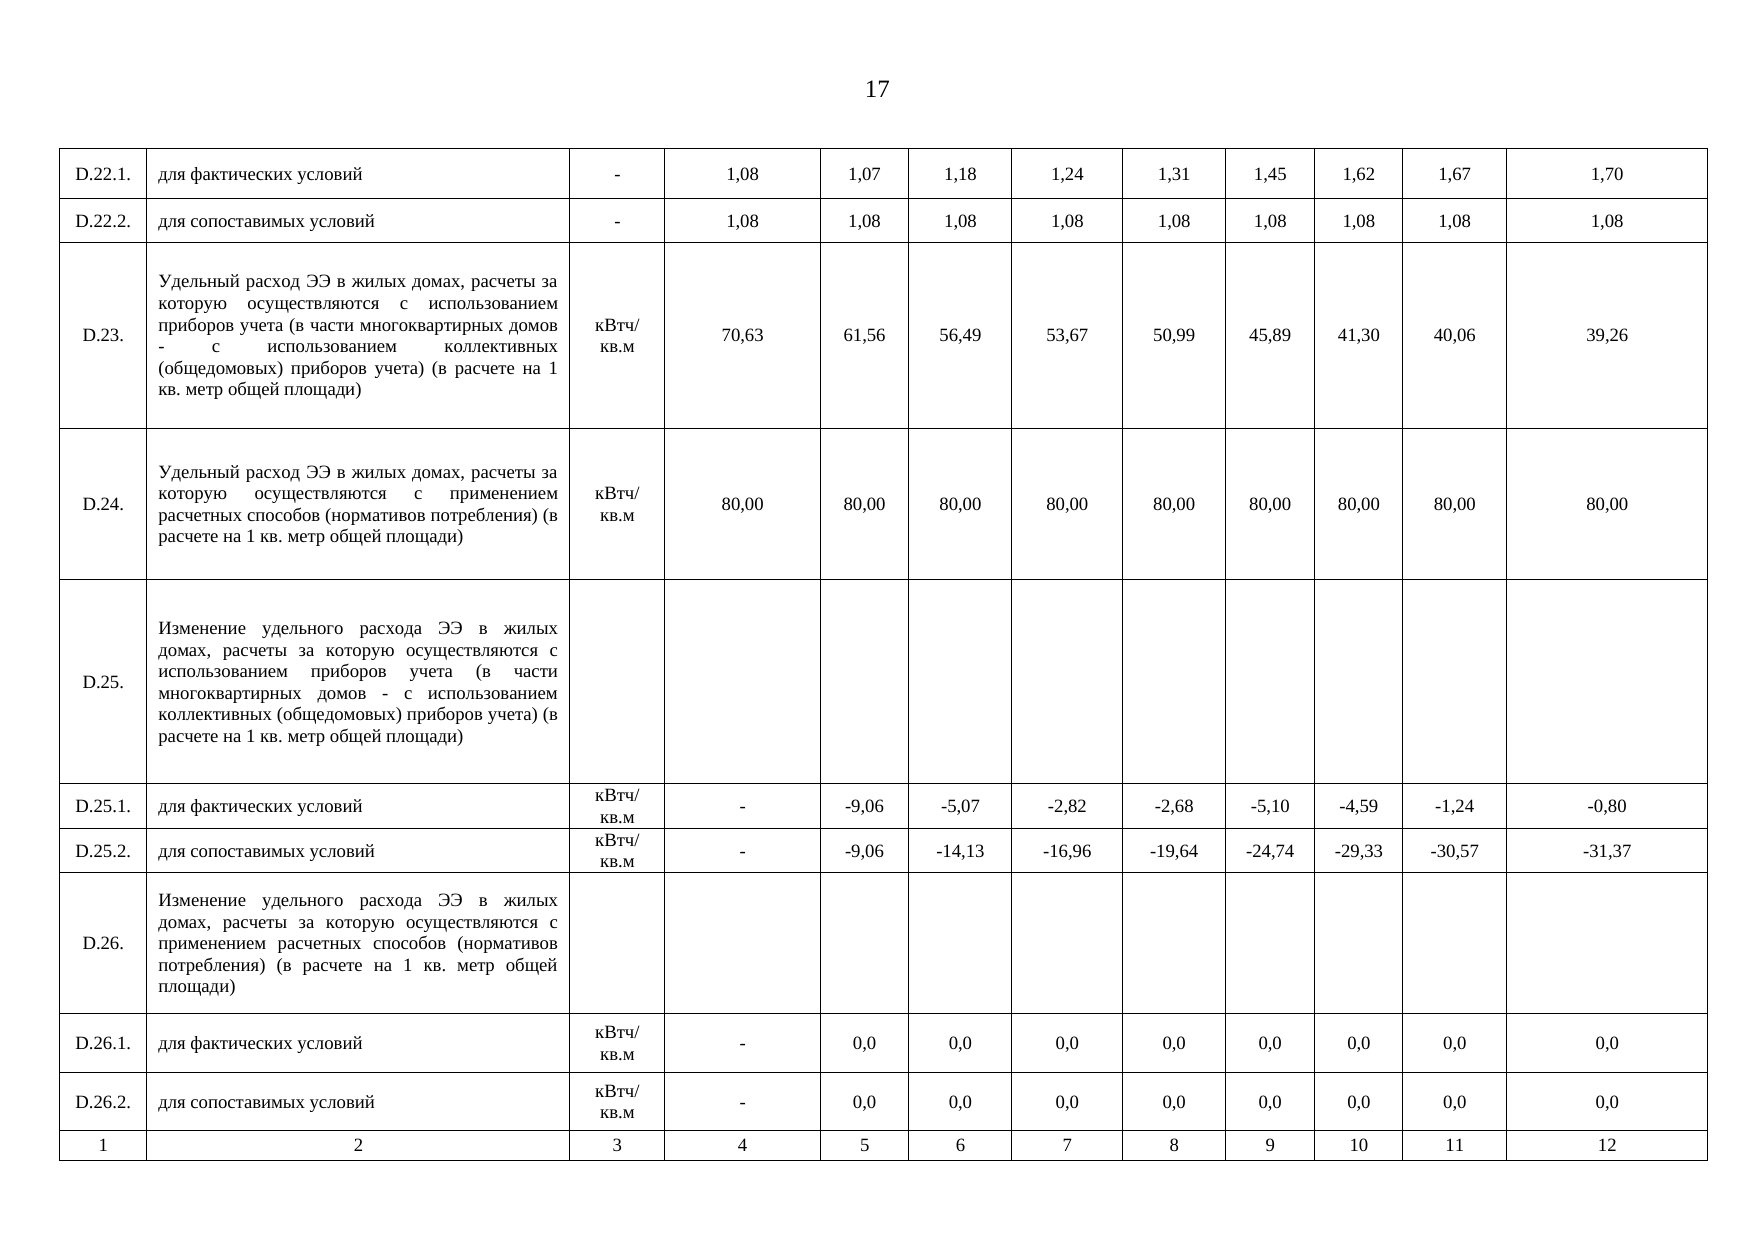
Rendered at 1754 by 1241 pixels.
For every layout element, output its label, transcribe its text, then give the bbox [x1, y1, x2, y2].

table_cell [909, 873, 1011, 1013]
table_cell 80,00 [1507, 429, 1707, 579]
table_cell 1,08 [909, 199, 1011, 242]
table_cell 11 [1403, 1131, 1506, 1159]
table_cell 0,0 [1403, 1073, 1506, 1130]
table_cell 0,0 [1012, 1073, 1122, 1130]
table_cell -19,64 [1123, 829, 1225, 872]
table_cell 0,0 [1403, 1014, 1506, 1072]
table_cell -2,68 [1123, 784, 1225, 828]
table_cell для сопоставимых условий [147, 829, 569, 872]
table_cell 80,00 [909, 429, 1011, 579]
table_cell [1123, 873, 1225, 1013]
table_cell 39,26 [1507, 243, 1707, 427]
table_cell D.25. [60, 580, 146, 783]
table_cell кВтч/кв.м [570, 429, 664, 579]
table_cell -1,24 [1403, 784, 1506, 828]
table_cell D.25.1. [60, 784, 146, 828]
table_cell 41,30 [1315, 243, 1402, 427]
table_cell D.26. [60, 873, 146, 1013]
table_cell 8 [1123, 1131, 1225, 1159]
table_cell 80,00 [1012, 429, 1122, 579]
table_cell 0,0 [909, 1073, 1011, 1130]
table_cell - [665, 1073, 820, 1130]
table_cell - [570, 199, 664, 242]
table_cell 70,63 [665, 243, 820, 427]
table_cell 0,0 [1315, 1073, 1402, 1130]
table_cell Изменение удельного расхода ЭЭ в жилых домах, расчеты за которую осуществляются с использованием приборов учета (в части многоквартирных домов - с использованием коллективных (общедомовых) приборов учета) (в расчете на 1 кв. метр общей площади) [147, 580, 569, 783]
table_cell 0,0 [1012, 1014, 1122, 1072]
table_cell [1226, 873, 1314, 1013]
table_cell для фактических условий [147, 784, 569, 828]
table_cell кВтч/кв.м [570, 829, 664, 872]
table_cell 45,89 [1226, 243, 1314, 427]
table_cell -5,07 [909, 784, 1011, 828]
table_cell 0,0 [1123, 1014, 1225, 1072]
table_cell 6 [909, 1131, 1011, 1159]
table_cell [1507, 580, 1707, 783]
table_cell 1,08 [1315, 199, 1402, 242]
table_cell для фактических условий [147, 1014, 569, 1072]
table_cell -9,06 [821, 829, 908, 872]
table_cell 1 [60, 1131, 146, 1159]
table_cell для сопоставимых условий [147, 1073, 569, 1130]
table_cell Удельный расход ЭЭ в жилых домах, расчеты за которую осуществляются с использованием приборов учета (в части многоквартирных домов - с использованием коллективных (общедомовых) приборов учета) (в расчете на 1 кв. метр общей площади) [147, 243, 569, 427]
table_cell 0,0 [1123, 1073, 1225, 1130]
table_cell кВтч/кв.м [570, 784, 664, 828]
table_cell 1,24 [1012, 149, 1122, 198]
table_cell 1,62 [1315, 149, 1402, 198]
table_cell 50,99 [1123, 243, 1225, 427]
table_cell 80,00 [665, 429, 820, 579]
table_cell 10 [1315, 1131, 1402, 1159]
table_cell [821, 580, 908, 783]
table_cell -16,96 [1012, 829, 1122, 872]
table_cell [570, 580, 664, 783]
table_cell 80,00 [1315, 429, 1402, 579]
table_cell 1,67 [1403, 149, 1506, 198]
table_cell 1,31 [1123, 149, 1225, 198]
table_cell [1315, 580, 1402, 783]
table_cell [1012, 873, 1122, 1013]
table_cell 4 [665, 1131, 820, 1159]
table_cell 12 [1507, 1131, 1707, 1159]
table_cell [1403, 580, 1506, 783]
table_cell 0,0 [1507, 1073, 1707, 1130]
table_cell D.22.2. [60, 199, 146, 242]
table_cell - [665, 1014, 820, 1072]
table_cell [665, 580, 820, 783]
table_cell 1,70 [1507, 149, 1707, 198]
table_cell [821, 873, 908, 1013]
table_cell 0,0 [1315, 1014, 1402, 1072]
table_cell -29,33 [1315, 829, 1402, 872]
table_cell [1123, 580, 1225, 783]
table_cell 1,07 [821, 149, 908, 198]
table_cell -9,06 [821, 784, 908, 828]
table_cell D.25.2. [60, 829, 146, 872]
table_cell 7 [1012, 1131, 1122, 1159]
table_cell 5 [821, 1131, 908, 1159]
table_cell 0,0 [1507, 1014, 1707, 1072]
table_cell 1,08 [665, 199, 820, 242]
table_cell -4,59 [1315, 784, 1402, 828]
table_cell -2,82 [1012, 784, 1122, 828]
table_cell 1,08 [1403, 199, 1506, 242]
table_cell 1,08 [1507, 199, 1707, 242]
table_cell - [665, 784, 820, 828]
table_cell кВтч/кв.м [570, 1073, 664, 1130]
table_cell -0,80 [1507, 784, 1707, 828]
table_cell [1403, 873, 1506, 1013]
table_cell [1507, 873, 1707, 1013]
table_cell D.26.1. [60, 1014, 146, 1072]
table_cell [1226, 580, 1314, 783]
table_cell D.26.2. [60, 1073, 146, 1130]
table_cell D.22.1. [60, 149, 146, 198]
table_cell 0,0 [821, 1014, 908, 1072]
table_cell для сопоставимых условий [147, 199, 569, 242]
table_cell 0,0 [1226, 1073, 1314, 1130]
table_cell [570, 873, 664, 1013]
table_cell 56,49 [909, 243, 1011, 427]
table_cell [1315, 873, 1402, 1013]
table_cell - [570, 149, 664, 198]
table_cell D.23. [60, 243, 146, 427]
table_cell 53,67 [1012, 243, 1122, 427]
table_cell 61,56 [821, 243, 908, 427]
table_cell 80,00 [1226, 429, 1314, 579]
table_cell кВтч/кв.м [570, 243, 664, 427]
table_cell 1,45 [1226, 149, 1314, 198]
table_cell 80,00 [821, 429, 908, 579]
table_cell - [665, 829, 820, 872]
table_cell 3 [570, 1131, 664, 1159]
table_cell [909, 580, 1011, 783]
table_cell [1012, 580, 1122, 783]
table_cell [665, 873, 820, 1013]
table_cell 1,08 [821, 199, 908, 242]
table_cell 9 [1226, 1131, 1314, 1159]
table_cell 80,00 [1403, 429, 1506, 579]
table_cell кВтч/кв.м [570, 1014, 664, 1072]
table_cell 1,08 [665, 149, 820, 198]
table_cell 1,08 [1226, 199, 1314, 242]
table_cell 1,18 [909, 149, 1011, 198]
table_cell для фактических условий [147, 149, 569, 198]
table_cell -30,57 [1403, 829, 1506, 872]
table_cell Удельный расход ЭЭ в жилых домах, расчеты за которую осуществляются с применением расчетных способов (нормативов потребления) (в расчете на 1 кв. метр общей площади) [147, 429, 569, 579]
table_cell -14,13 [909, 829, 1011, 872]
table_cell -24,74 [1226, 829, 1314, 872]
table_cell 0,0 [909, 1014, 1011, 1072]
table_cell Изменение удельного расхода ЭЭ в жилых домах, расчеты за которую осуществляются с применением расчетных способов (нормативов потребления) (в расчете на 1 кв. метр общей площади) [147, 873, 569, 1013]
table_cell 80,00 [1123, 429, 1225, 579]
table_cell 2 [147, 1131, 569, 1159]
table_cell 1,08 [1123, 199, 1225, 242]
table_cell -31,37 [1507, 829, 1707, 872]
table_cell D.24. [60, 429, 146, 579]
table_cell 1,08 [1012, 199, 1122, 242]
table_cell 0,0 [1226, 1014, 1314, 1072]
table_cell 40,06 [1403, 243, 1506, 427]
table_cell -5,10 [1226, 784, 1314, 828]
table_cell 0,0 [821, 1073, 908, 1130]
